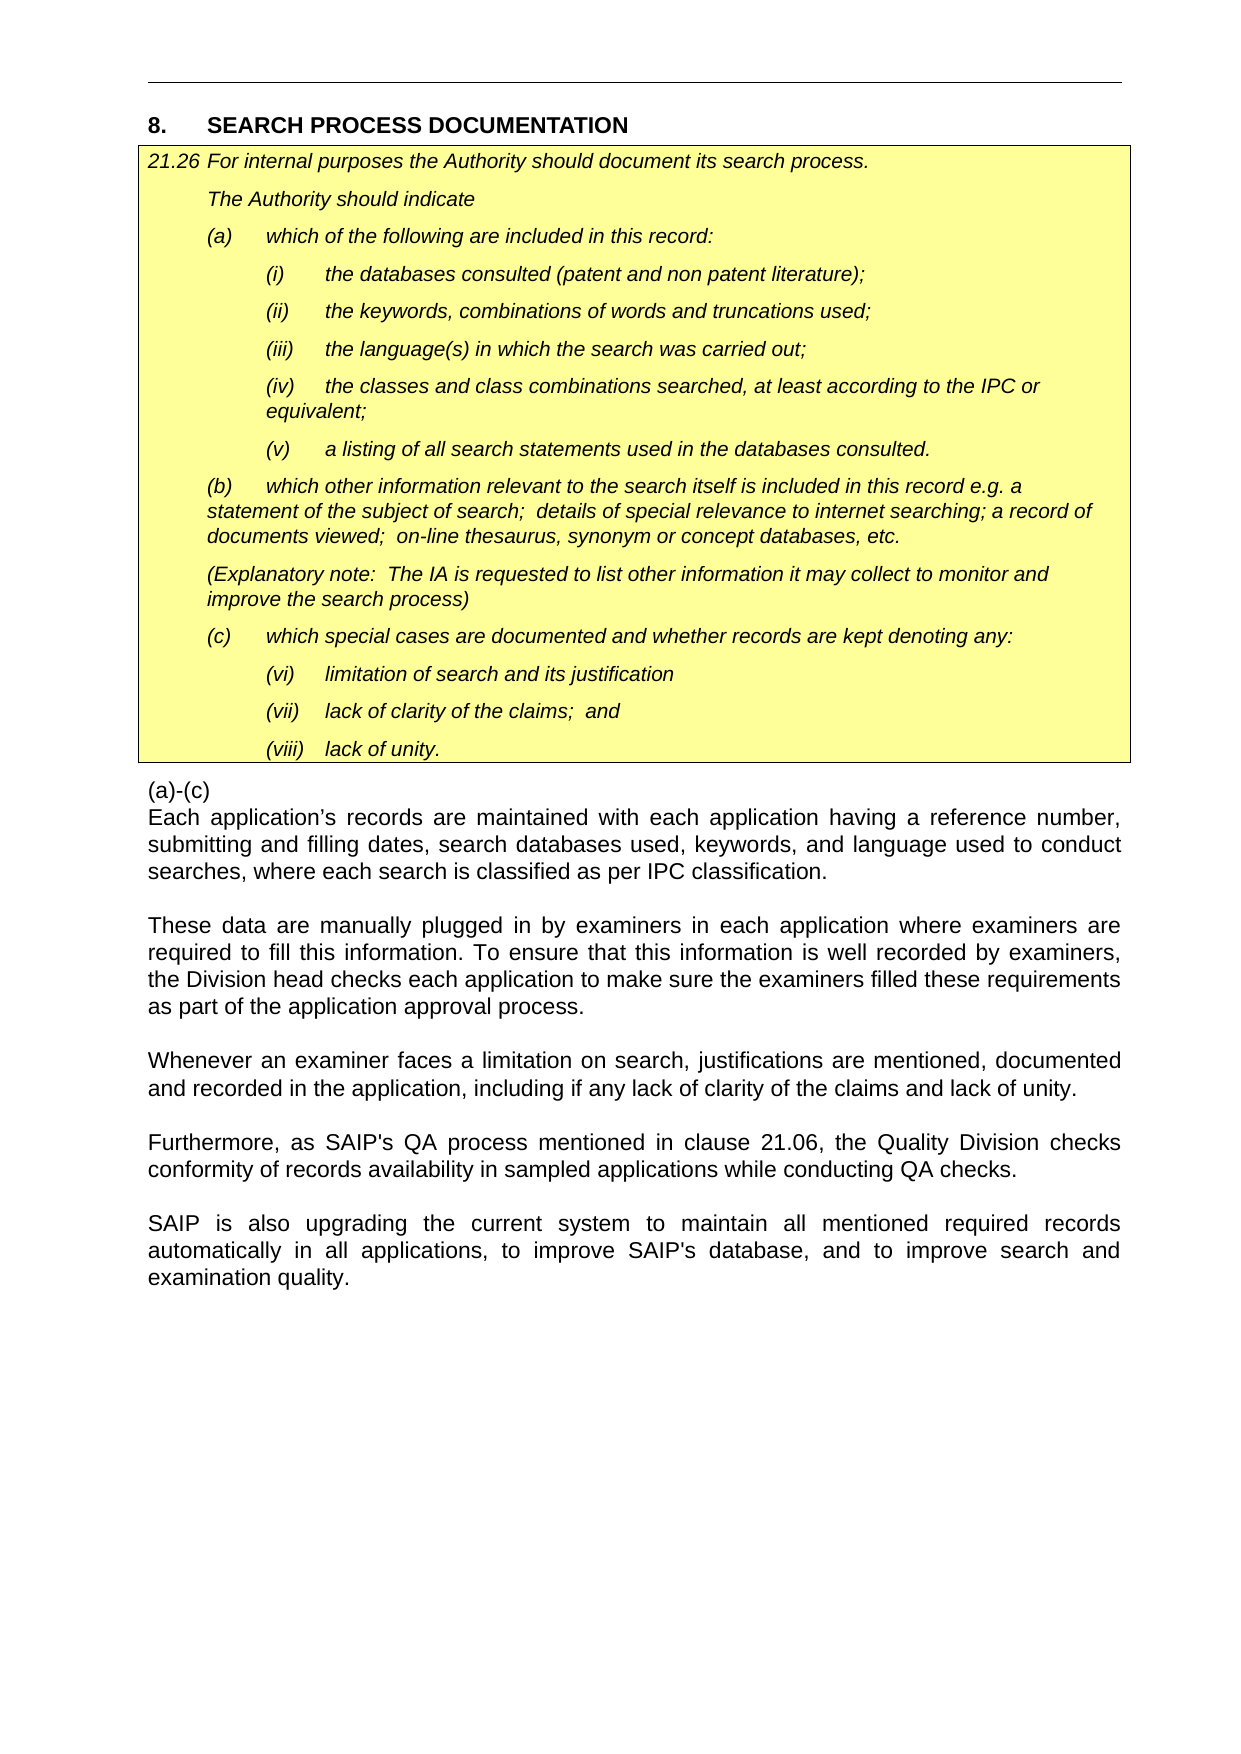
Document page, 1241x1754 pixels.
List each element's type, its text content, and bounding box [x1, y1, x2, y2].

text (vi) limitation of search and its justification [139, 657, 1130, 685]
list SAIP is also upgrading the current system to maintain all mentioned required records automatically in all applications, to improve SAIP's database, and to improve search and examination quality. [148, 1209, 1122, 1291]
text (v) a listing of all search statements used in the databases consulted. [139, 432, 1130, 460]
text (a) which of the following are included in this record: [139, 220, 1130, 248]
text (c) which special cases are documented and whether records are kept denoting any: [139, 620, 1130, 648]
subtitle 8. Search Process Documentation [148, 112, 1122, 138]
text (vii) lack of clarity of the claims; and [139, 695, 1130, 723]
text (Explanatory note: The IA is requested to list other information it may collect to monitor and improve the search process) [139, 557, 1130, 610]
text 21.26 For internal purposes the Authority should document its search process. [139, 146, 1130, 173]
list These data are manually plugged in by examiners in each application where examiners are required to fill this information. To ensure that this information is well recorded by examiners, the Division head checks each application to make sure the examiners filled these requirements as part of the application approval process. [148, 911, 1122, 1020]
text The Authority should indicate [139, 182, 1130, 210]
list Each application’s records are maintained with each application having a reference number, submitting and filling dates, search databases used, keywords, and language used to conduct searches, where each search is classified as per IPC classification. [148, 803, 1122, 884]
text (b) which other information relevant to the search itself is included in this record e.g. a statement of the subject of search; details of special relevance to internet searching; a record of documents viewed; on-line thesaurus, synonym or concept databases, etc. [139, 470, 1130, 548]
text (iv) the classes and class combinations searched, at least according to the IPC or equivalent; [139, 370, 1130, 423]
text (i) the databases consulted (patent and non patent literature); [139, 257, 1130, 285]
text (ii) the keywords, combinations of words and truncations used; [139, 295, 1130, 323]
text (viii) lack of unity. [139, 732, 1130, 762]
list Whenever an examiner faces a limitation on search, justifications are mentioned, documented and recorded in the application, including if any lack of clarity of the claims and lack of unity. [148, 1047, 1122, 1101]
list Furthermore, as SAIP's QA process mentioned in clause 21.06, the Quality Division checks conformity of records availability in sampled applications while conducting QA checks. [148, 1128, 1122, 1182]
text (iii) the language(s) in which the search was carried out; [139, 332, 1130, 360]
list (a)-(c) [148, 776, 1122, 803]
